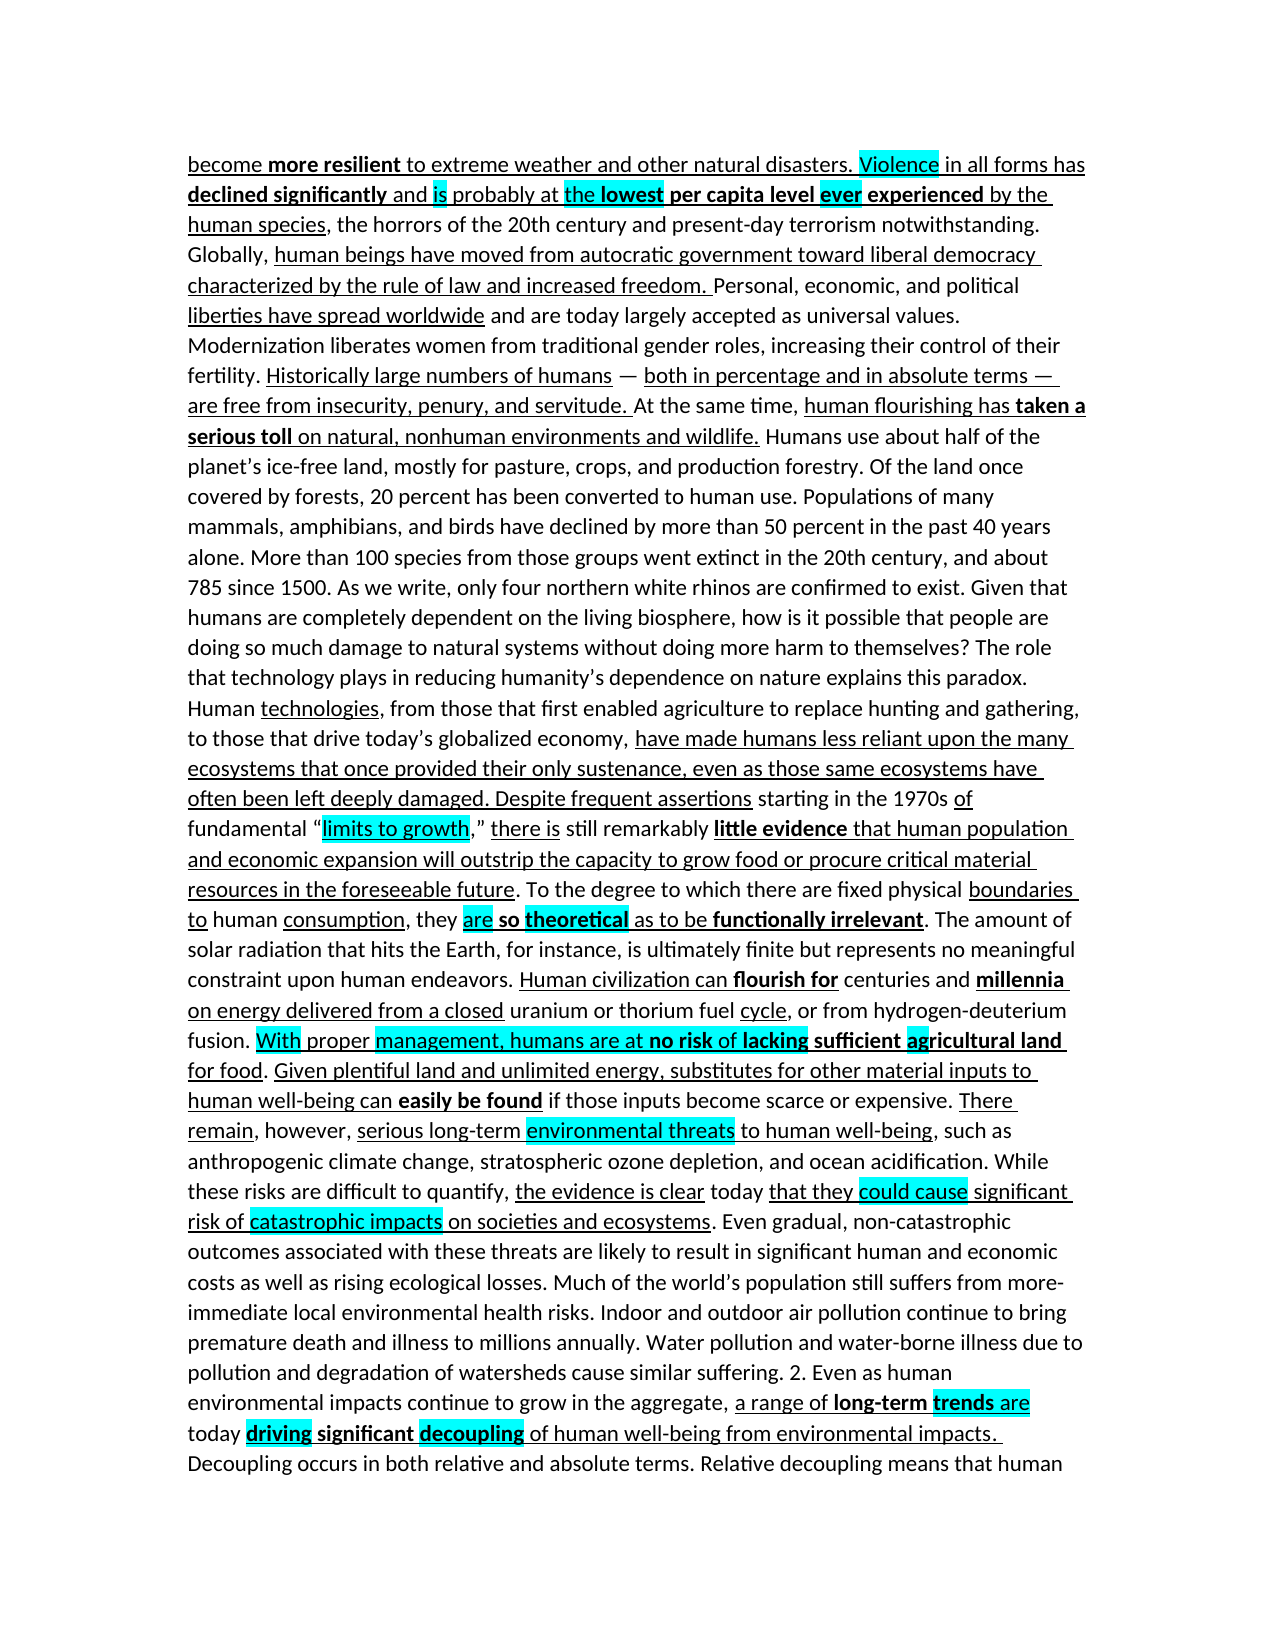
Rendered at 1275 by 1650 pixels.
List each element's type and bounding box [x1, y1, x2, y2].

text [187, 150, 1087, 1477]
